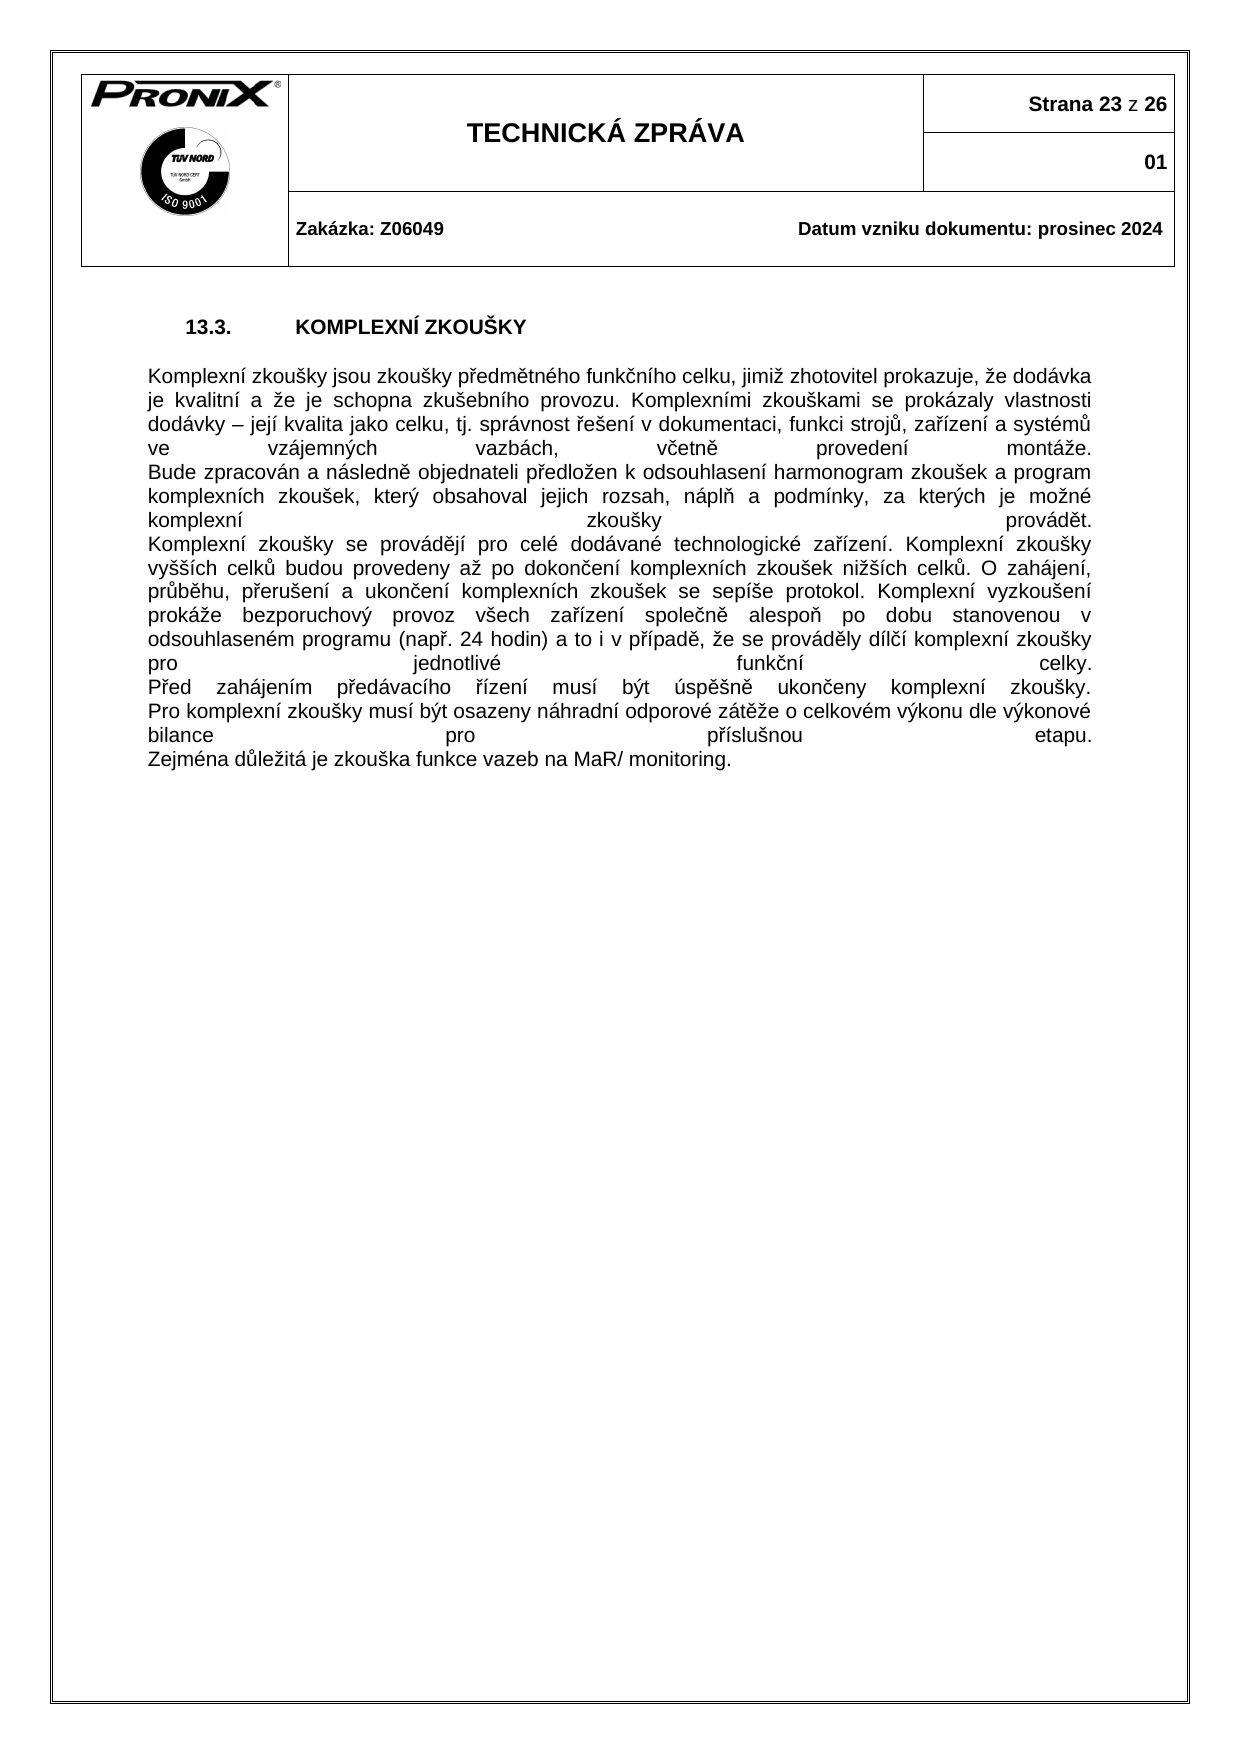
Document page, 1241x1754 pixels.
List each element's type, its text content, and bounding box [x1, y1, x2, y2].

picture [89, 77, 282, 109]
subtitle Komplexní zkoušky [185, 315, 1092, 339]
text Komplexní zkoušky jsou zkoušky předmětného funkčního celku, jimiž zhotovitel prokazuje, že dodávka je kvalitní a že je schopna zkušebního provozu. Komplexními zkouškami se prokázaly vlastnosti dodávky – její kvalita jako celku, tj. správnost řešení v dokumentaci, funkci strojů, zařízení a systémů ve vzájemných vazbách, včetně provedení montáže. Bude zpracován a následně objednateli předložen k odsouhlasení harmonogram zkoušek a program komplexních zkoušek, který obsahoval jejich rozsah, náplň a podmínky, za kterých je možné komplexní zkoušky provádět. Komplexní zkoušky se provádějí pro celé dodávané technologické zařízení. Komplexní zkoušky vyšších celků budou provedeny až po dokončení komplexních zkoušek nižších celků. O zahájení, průběhu, přerušení a ukončení komplexních zkoušek se sepíše protokol. Komplexní vyzkoušení prokáže bezporuchový provoz všech zařízení společně alespoň po dobu stanovenou v odsouhlaseném programu (např. 24 hodin) a to i v případě, že se prováděly dílčí komplexní zkoušky pro jednotlivé funkční celky. Před zahájením předávacího řízení musí být úspěšně ukončeny komplexní zkoušky. Pro komplexní zkoušky musí být osazeny náhradní odporové zátěže o celkovém výkonu dle výkonové bilance pro příslušnou etapu. Zejména důležitá je zkouška funkce vazeb na MaR/ monitoring. [148, 364, 1092, 771]
picture [140, 127, 230, 216]
